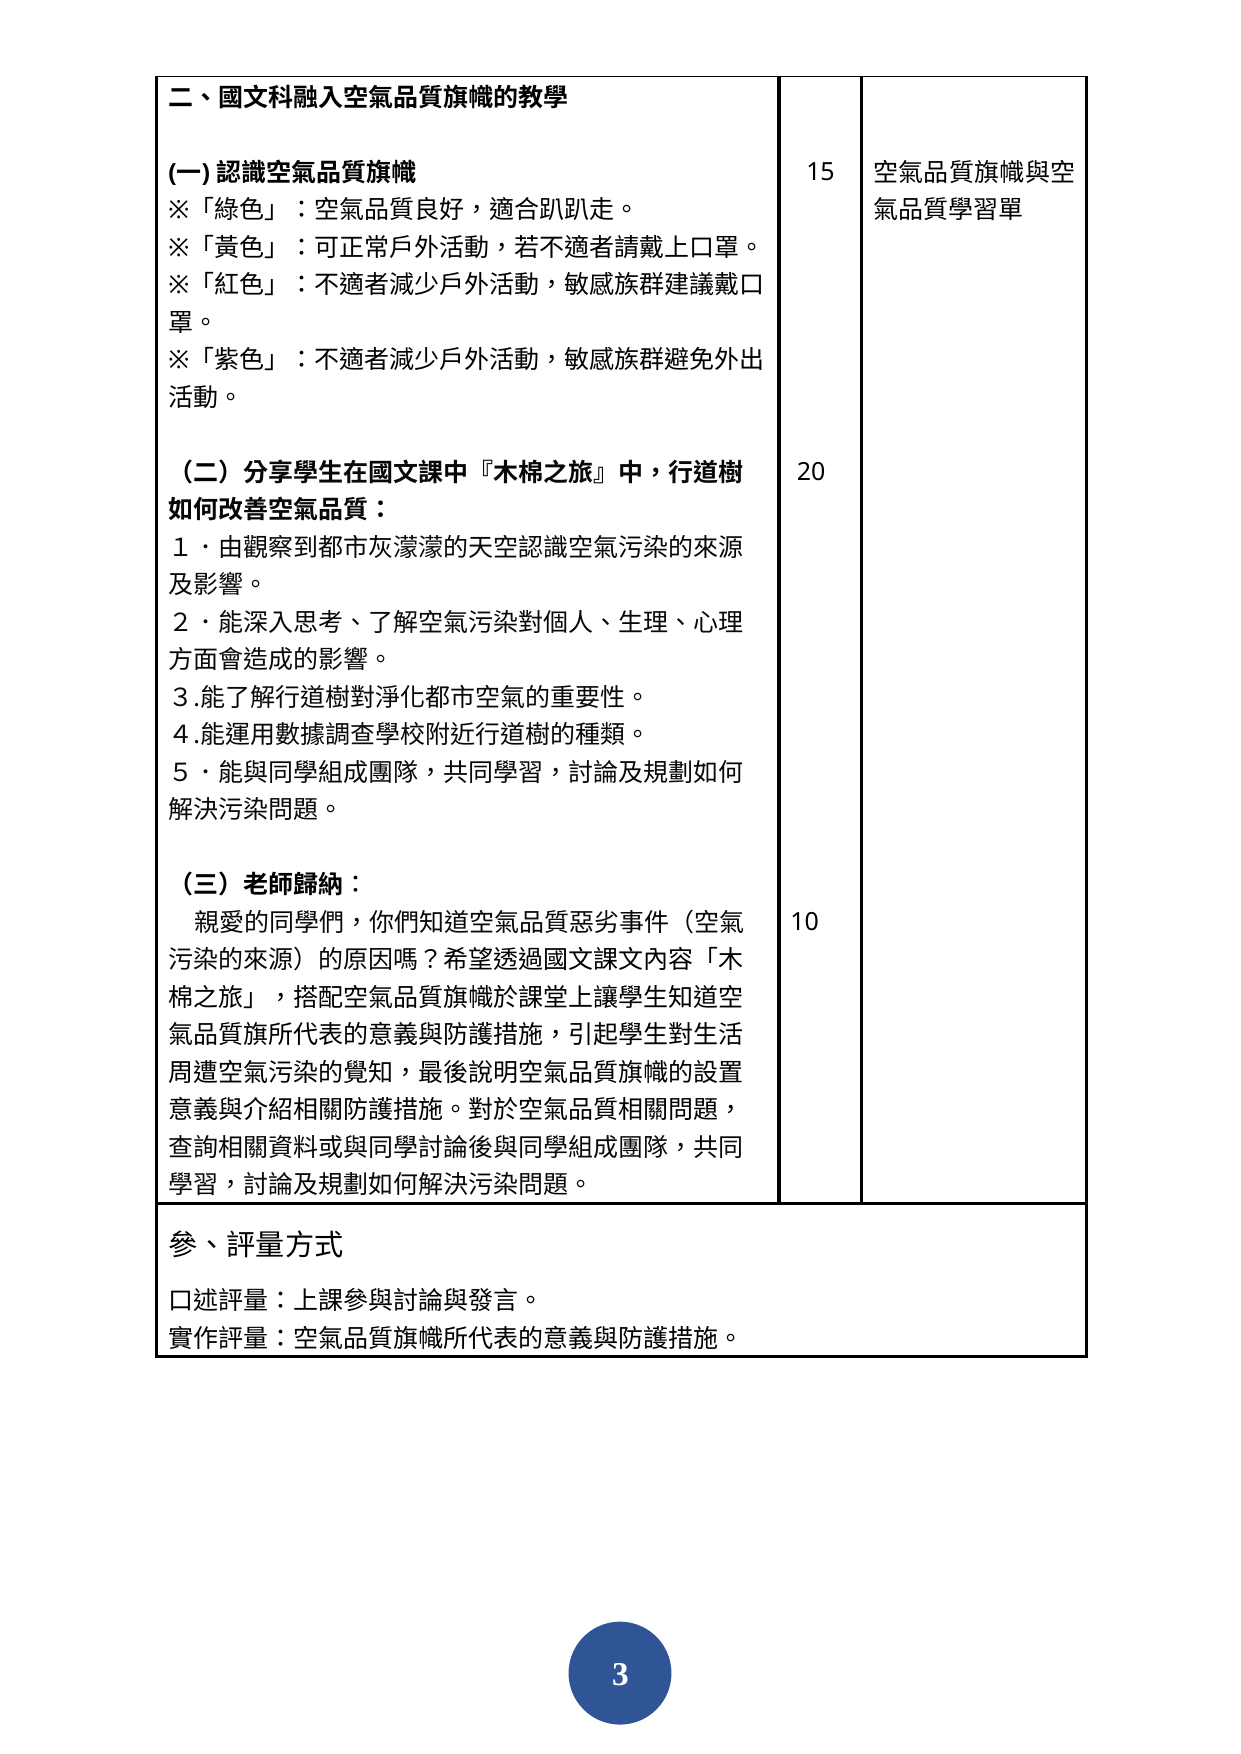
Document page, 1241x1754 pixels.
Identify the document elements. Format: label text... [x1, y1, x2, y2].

table_cell 參、評量方式 口述評量：上課參與討論與發言。 實作評量：空氣品質旗幟所代表的意義與防護措施。 [158, 1205, 1085, 1355]
table_cell 空氣品質旗幟與空氣品質學習單 [863, 77, 1085, 1202]
table_cell 15 20 10 [781, 77, 860, 1202]
table_cell 二、國文科融入空氣品質旗幟的教學 (一) 認識空氣品質旗幟 ※「綠色」：空氣品質良好，適合趴趴走。 ※「黃色」：可正常戶外活動，若不適者請戴上口罩。 ※「紅色」：不適者減少戶外活動，敏感族群建議戴口罩。 ※「紫色」：不適者減少戶外活動，敏感族群避免外出活動。 （二）分享學生在國文課中『木棉之旅』中，行道樹如何改善空氣品質： １．由觀察到都市灰濛濛的天空認識空氣污染的來源及影響。 ２．能深入思考、了解空氣污染對個人、生理、心理方面會造成的影響。 ３.能了解行道樹對淨化都市空氣的重要性。 ４.能運用數據調查學校附近行道樹的種類。 ５．能與同學組成團隊，共同學習，討論及規劃如何解決污染問題。 （三）老師歸納： 親愛的同學們，你們知道空氣品質惡劣事件（空氣污染的來源）的原因嗎？希望透過國文課文內容「木棉之旅」，搭配空氣品質旗幟於課堂上讓學生知道空氣品質旗所代表的意義與防護措施，引起學生對生活周遭空氣污染的覺知，最後說明空氣品質旗幟的設置意義與介紹相關防護措施。對於空氣品質相關問題，查詢相關資料或與同學討論後與同學組成團隊，共同學習，討論及規劃如何解決污染問題。 [158, 77, 777, 1202]
